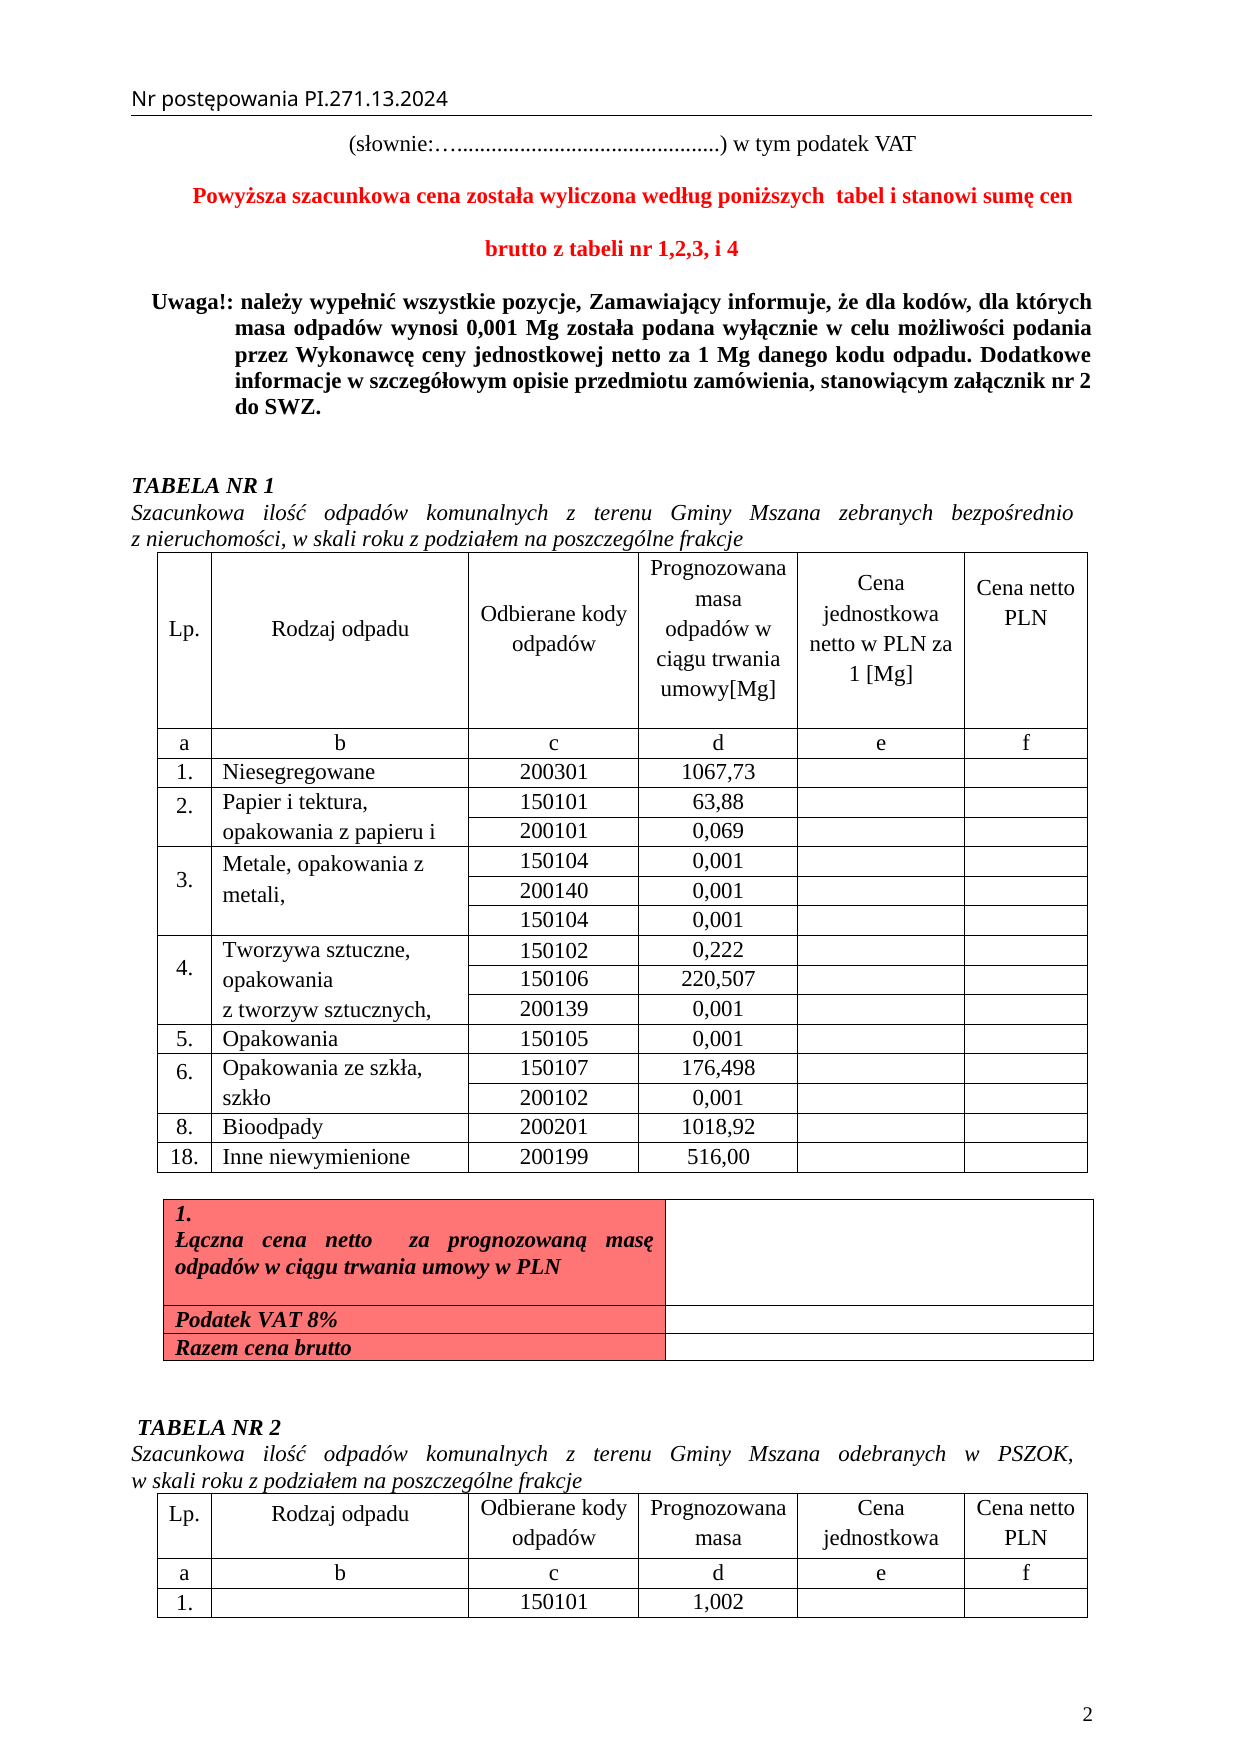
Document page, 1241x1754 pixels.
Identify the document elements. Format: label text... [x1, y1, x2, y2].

table_cell [965, 936, 1087, 964]
table_cell 150104 [469, 906, 638, 935]
table_cell [798, 1589, 964, 1617]
table_cell e [798, 1559, 964, 1587]
table_cell Opakowania ze szkła, szkło [212, 1054, 468, 1112]
table_cell 200140 [469, 877, 638, 905]
table_cell b [212, 729, 468, 757]
table_cell Razem cena brutto [164, 1334, 665, 1360]
table_cell Metale, opakowania z metali, [212, 847, 468, 935]
table_cell [798, 1054, 964, 1083]
table_cell 150102 150102 [469, 936, 638, 964]
table_header Lp. [158, 1494, 211, 1558]
table_cell [798, 847, 964, 876]
text TABELA NR 2 [131, 1414, 1092, 1440]
table_cell 1. [158, 1589, 211, 1617]
text TABELA NR 1 [131, 472, 1092, 499]
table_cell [212, 1589, 468, 1617]
table_cell [798, 966, 964, 994]
table_cell 150101 [469, 1589, 638, 1617]
table_cell [965, 1114, 1087, 1142]
table_cell [965, 847, 1087, 876]
table_cell 176,498 [639, 1054, 797, 1083]
table_cell 5. [158, 1025, 211, 1053]
table_cell 0,001 [639, 877, 797, 905]
table_header Odbierane kody odpadów [469, 1494, 638, 1558]
table_cell 150101 [469, 788, 638, 817]
table_cell [666, 1334, 1093, 1360]
table_cell c [469, 1559, 638, 1587]
table_cell [798, 759, 964, 787]
table_cell e [798, 729, 964, 757]
table_cell c [469, 729, 638, 757]
table_header Odbierane kody odpadów [469, 553, 638, 728]
table_cell 150107 [469, 1054, 638, 1083]
table_cell 0,001 [639, 1025, 797, 1053]
table_cell f [965, 729, 1087, 757]
table_cell [965, 759, 1087, 787]
table_header Cena netto PLN [965, 553, 1087, 728]
table_cell [798, 936, 964, 964]
table_header 1. Łączna cena netto za prognozowaną masę odpadów w ciągu trwania umowy w PLN [164, 1200, 665, 1305]
table_cell 1067,73 [639, 759, 797, 787]
table_cell 200201 [469, 1114, 638, 1142]
table_cell 150106 [469, 966, 638, 994]
table_cell 0,001 [639, 906, 797, 935]
table_cell 516,00 [639, 1143, 797, 1172]
table_cell [965, 788, 1087, 817]
table_cell Podatek VAT 8% [164, 1306, 665, 1333]
table_cell [666, 1306, 1093, 1333]
table_header Cena netto PLN [965, 1494, 1087, 1558]
table_cell 0,001 [639, 995, 797, 1024]
table_cell 1. [158, 759, 211, 787]
table_cell [798, 818, 964, 846]
table_header [666, 1200, 1093, 1305]
table_cell Opakowania wielomateriałowe [212, 1025, 468, 1053]
table_cell 1,002 [639, 1589, 797, 1617]
table_cell b [212, 1559, 468, 1587]
table_cell 200102 [469, 1084, 638, 1112]
table_cell d [639, 1559, 797, 1587]
table_cell 0,069 [639, 818, 797, 846]
table_cell a [158, 729, 211, 757]
table_cell [965, 1084, 1087, 1112]
table_header Prognozowana masa odpadów w ciągu trwania umowy[Mg] [639, 1494, 797, 1558]
table_cell [798, 877, 964, 905]
table_cell [965, 1054, 1087, 1083]
table_cell 1018,92 [639, 1114, 797, 1142]
table_cell 220,507 [639, 966, 797, 994]
table_cell d [639, 729, 797, 757]
table_cell Niesegregowane (zmieszane) odpady komunalne [212, 759, 468, 787]
text Uwaga!: należy wypełnić wszystkie pozycje, Zamawiający informuje, że dla kodów, dla których masa odpadów wynosi 0,001 Mg została podana wyłącznie w celu możliwości podania przez Wykonawcę ceny jednostkowej netto za 1 Mg danego kodu odpadu. Dodatkowe informacje w szczegółowym opisie przedmiotu zamówienia, stanowiącym załącznik nr 2 do SWZ. [131, 288, 1092, 420]
table_header Rodzaj odpadu [212, 1494, 468, 1558]
table_cell Bioodpady [212, 1114, 468, 1142]
text Powyższa szacunkowa cena została wyliczona według poniższych tabel i stanowi sumę cen brutto z tabeli nr 1,2,3, i 4 [131, 183, 1092, 262]
table_cell [798, 995, 964, 1024]
table_cell [965, 966, 1087, 994]
table_header Prognozowana masa odpadów w ciągu trwania umowy[Mg] [639, 553, 797, 728]
table_cell [965, 818, 1087, 846]
table_cell 200301 [469, 759, 638, 787]
text Szacunkowa ilość odpadów komunalnych z terenu Gminy Mszana zebranych bezpośrednio z nieruchomości, w skali roku z podziałem na poszczególne frakcje [131, 499, 1092, 552]
table_cell 150105 [469, 1025, 638, 1053]
table_cell 200139 [469, 995, 638, 1024]
table_cell [798, 1143, 964, 1172]
table_cell Inne niewymienione frakcje zbierane w sposób selektywny – popioły, żużle [212, 1143, 468, 1172]
table_cell f [965, 1559, 1087, 1587]
table_cell 0,001 [639, 847, 797, 876]
table_cell 63,88 [639, 788, 797, 817]
table_cell [965, 1589, 1087, 1617]
table_header Rodzaj odpadu [212, 553, 468, 728]
text (słownie:…..............................................) w tym podatek VAT [131, 130, 1092, 156]
table_cell [798, 788, 964, 817]
table_cell 200101 [469, 818, 638, 846]
table_cell 0,222 [639, 936, 797, 964]
table_cell [798, 1084, 964, 1112]
table_header Cena jednostkowa netto w PLN za 1 [Mg] [798, 1494, 964, 1558]
table_cell 4. [158, 936, 211, 1024]
table_cell 0,001 [639, 1084, 797, 1112]
table_cell [965, 877, 1087, 905]
table_cell Tworzywa sztuczne, opakowania z tworzyw sztucznych, zmieszane odpady opakowaniowe [212, 936, 468, 1024]
table_cell 150104 [469, 847, 638, 876]
table_cell a [158, 1559, 211, 1587]
table_header Lp. [158, 553, 211, 728]
table_cell [798, 1114, 964, 1142]
table_cell 6. [158, 1054, 211, 1112]
table_cell 2. [158, 788, 211, 846]
table_cell [965, 906, 1087, 935]
table_cell [965, 1025, 1087, 1053]
table_cell 18. [158, 1143, 211, 1172]
table_cell [798, 1025, 964, 1053]
table_cell [798, 906, 964, 935]
table_cell 8. [158, 1114, 211, 1142]
table_cell [965, 995, 1087, 1024]
table_header Cena jednostkowa netto w PLN za 1 [Mg] [798, 553, 964, 728]
table_cell [965, 1143, 1087, 1172]
table_cell 200199 [469, 1143, 638, 1172]
table_cell 3. [158, 847, 211, 935]
table_cell Papier i tektura, opakowania z papieru i tektury [212, 788, 468, 846]
text Szacunkowa ilość odpadów komunalnych z terenu Gminy Mszana odebranych w PSZOK, w skali roku z podziałem na poszczególne frakcje [131, 1440, 1092, 1493]
